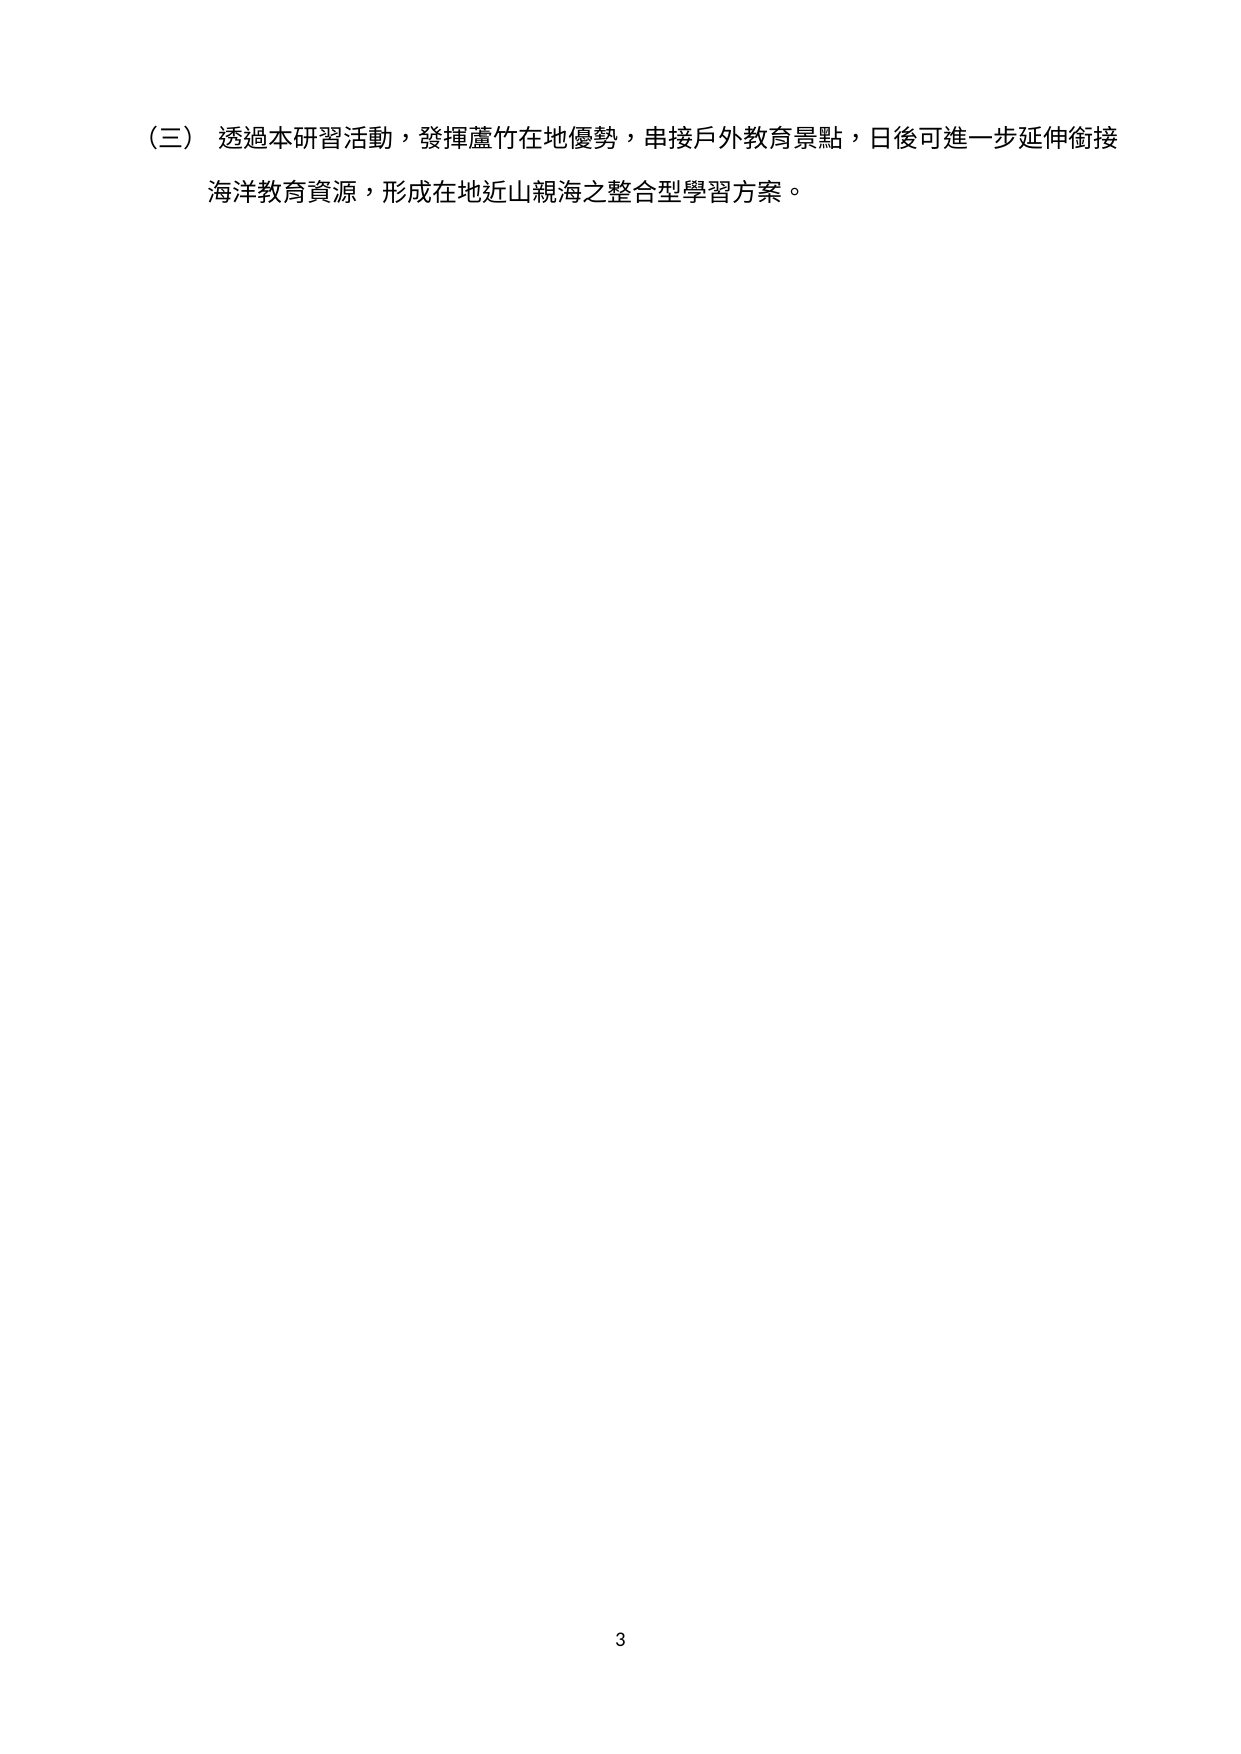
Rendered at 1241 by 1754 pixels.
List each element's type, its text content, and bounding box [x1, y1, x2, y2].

list 透過本研習活動，發揮蘆竹在地優勢，串接戶外教育景點，日後可進一步延伸銜接海洋教育資源，形成在地近山親海之整合型學習方案。 [133, 118, 1122, 209]
